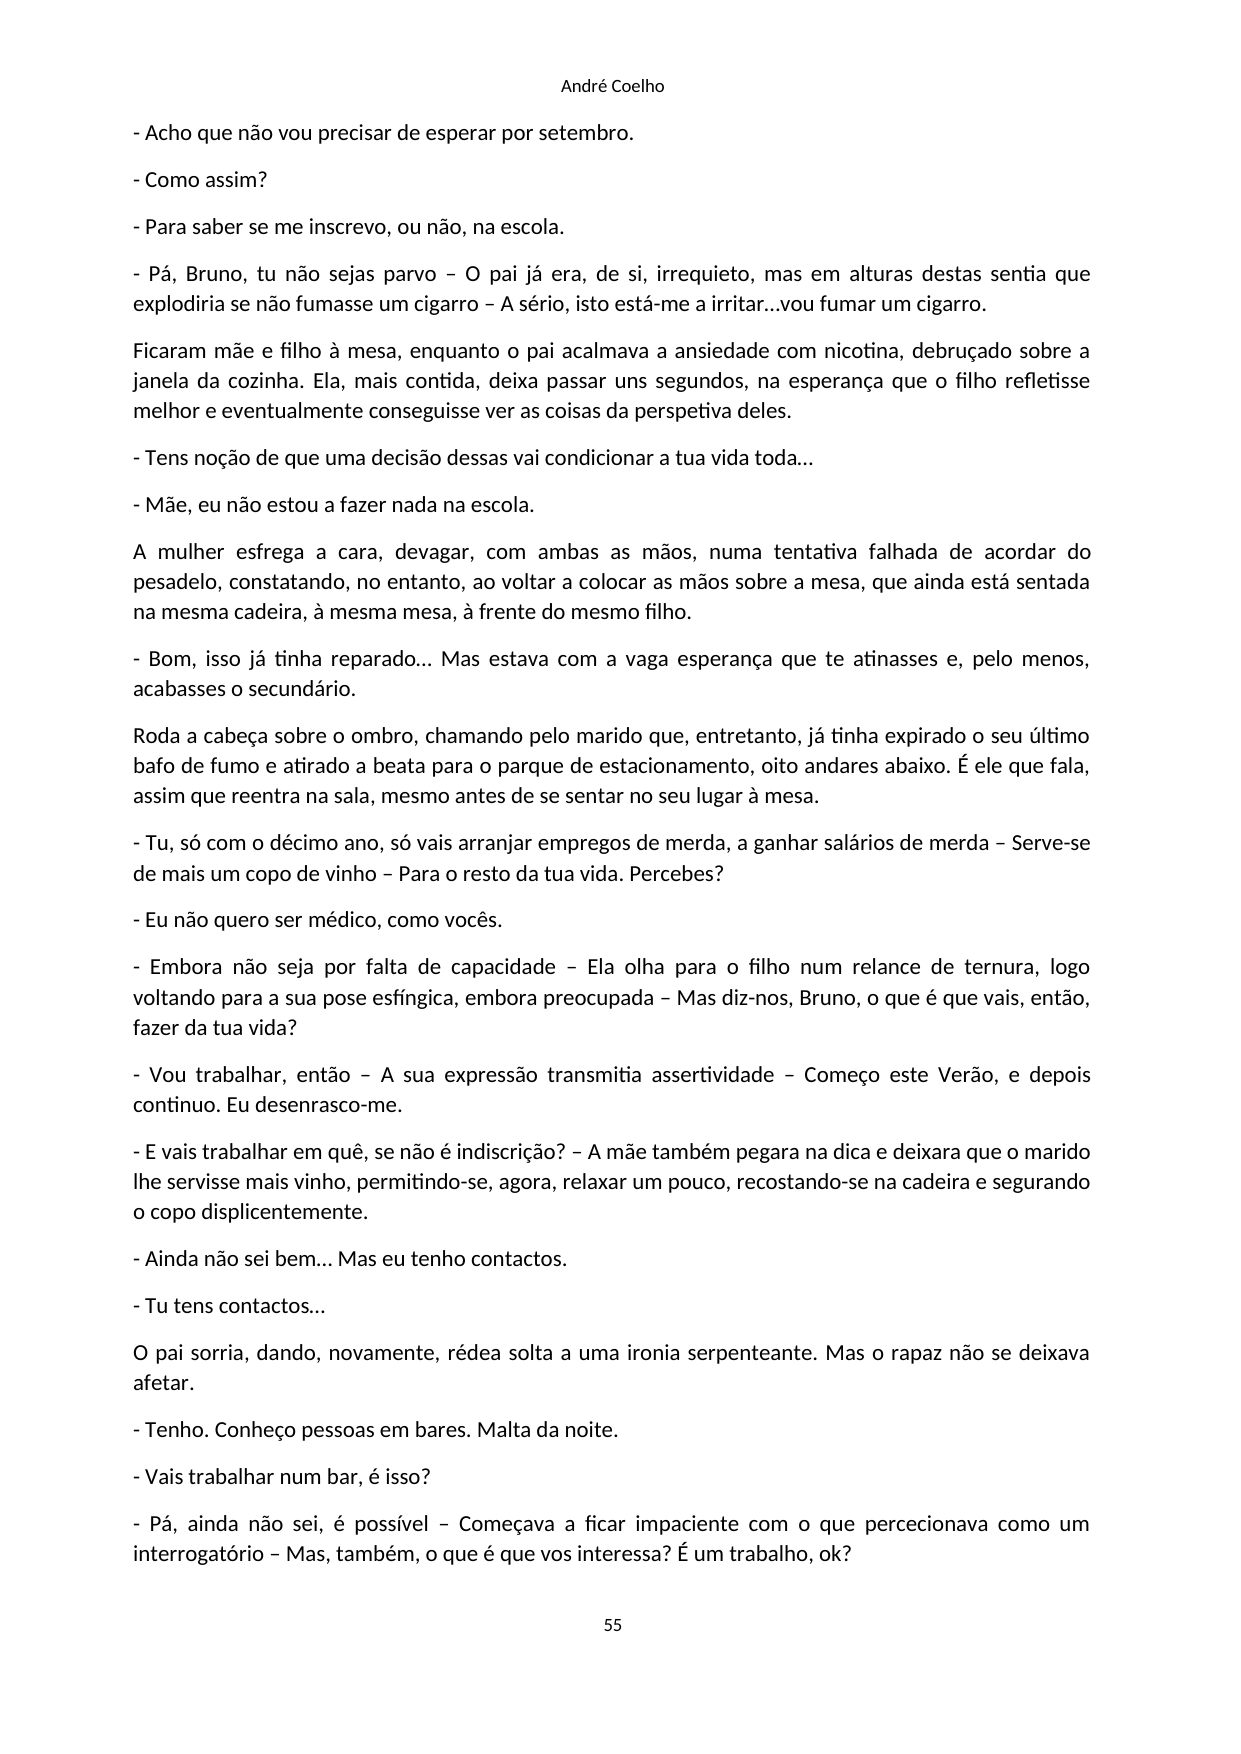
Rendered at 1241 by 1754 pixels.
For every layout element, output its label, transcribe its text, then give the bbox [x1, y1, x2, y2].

text - Eu não quero ser médico, como vocês. [133, 906, 1093, 934]
text - Tu, só com o décimo ano, só vais arranjar empregos de merda, a ganhar salários de merda – Serve-se de mais um copo de vinho – Para o resto da tua vida. Percebes? [133, 828, 1093, 887]
text - Vais trabalhar num bar, é isso? [133, 1462, 1093, 1490]
text - Tenho. Conheço pessoas em bares. Malta da noite. [133, 1415, 1093, 1443]
text O pai sorria, dando, novamente, rédea solta a uma ironia serpenteante. Mas o rapaz não se deixava afetar. [133, 1338, 1093, 1396]
text - Pá, ainda não sei, é possível – Começava a ficar impaciente com o que percecionava como um interrogatório – Mas, também, o que é que vos interessa? É um trabalho, ok? [133, 1509, 1093, 1567]
text - Tens noção de que uma decisão dessas vai condicionar a tua vida toda… [133, 443, 1093, 471]
text Roda a cabeça sobre o ombro, chamando pelo marido que, entretanto, já tinha expirado o seu último bafo de fumo e atirado a beata para o parque de estacionamento, oito andares abaixo. É ele que fala, assim que reentra na sala, mesmo antes de se sentar no seu lugar à mesa. [133, 721, 1093, 810]
text - Pá, Bruno, tu não sejas parvo – O pai já era, de si, irrequieto, mas em alturas destas sentia que explodiria se não fumasse um cigarro – A sério, isto está-me a irritar…vou fumar um cigarro. [133, 259, 1093, 317]
text - E vais trabalhar em quê, se não é indiscrição? – A mãe também pegara na dica e deixara que o marido lhe servisse mais vinho, permitindo-se, agora, relaxar um pouco, recostando-se na cadeira e segurando o copo displicentemente. [133, 1137, 1093, 1225]
text - Tu tens contactos… [133, 1291, 1093, 1319]
text - Acho que não vou precisar de esperar por setembro. [133, 118, 1093, 146]
text - Como assim? [133, 165, 1093, 193]
text - Vou trabalhar, então – A sua expressão transmitia assertividade – Começo este Verão, e depois continuo. Eu desenrasco-me. [133, 1060, 1093, 1118]
text - Bom, isso já tinha reparado… Mas estava com a vaga esperança que te atinasses e, pelo menos, acabasses o secundário. [133, 644, 1093, 702]
text A mulher esfrega a cara, devagar, com ambas as mãos, numa tentativa falhada de acordar do pesadelo, constatando, no entanto, ao voltar a colocar as mãos sobre a mesa, que ainda está sentada na mesma cadeira, à mesma mesa, à frente do mesmo filho. [133, 537, 1093, 625]
text - Ainda não sei bem… Mas eu tenho contactos. [133, 1244, 1093, 1272]
text - Para saber se me inscrevo, ou não, na escola. [133, 212, 1093, 240]
text Ficaram mãe e filho à mesa, enquanto o pai acalmava a ansiedade com nicotina, debruçado sobre a janela da cozinha. Ela, mais contida, deixa passar uns segundos, na esperança que o filho refletisse melhor e eventualmente conseguisse ver as coisas da perspetiva deles. [133, 336, 1093, 424]
text - Embora não seja por falta de capacidade – Ela olha para o filho num relance de ternura, logo voltando para a sua pose esfíngica, embora preocupada – Mas diz-nos, Bruno, o que é que vais, então, fazer da tua vida? [133, 952, 1093, 1041]
text - Mãe, eu não estou a fazer nada na escola. [133, 490, 1093, 518]
